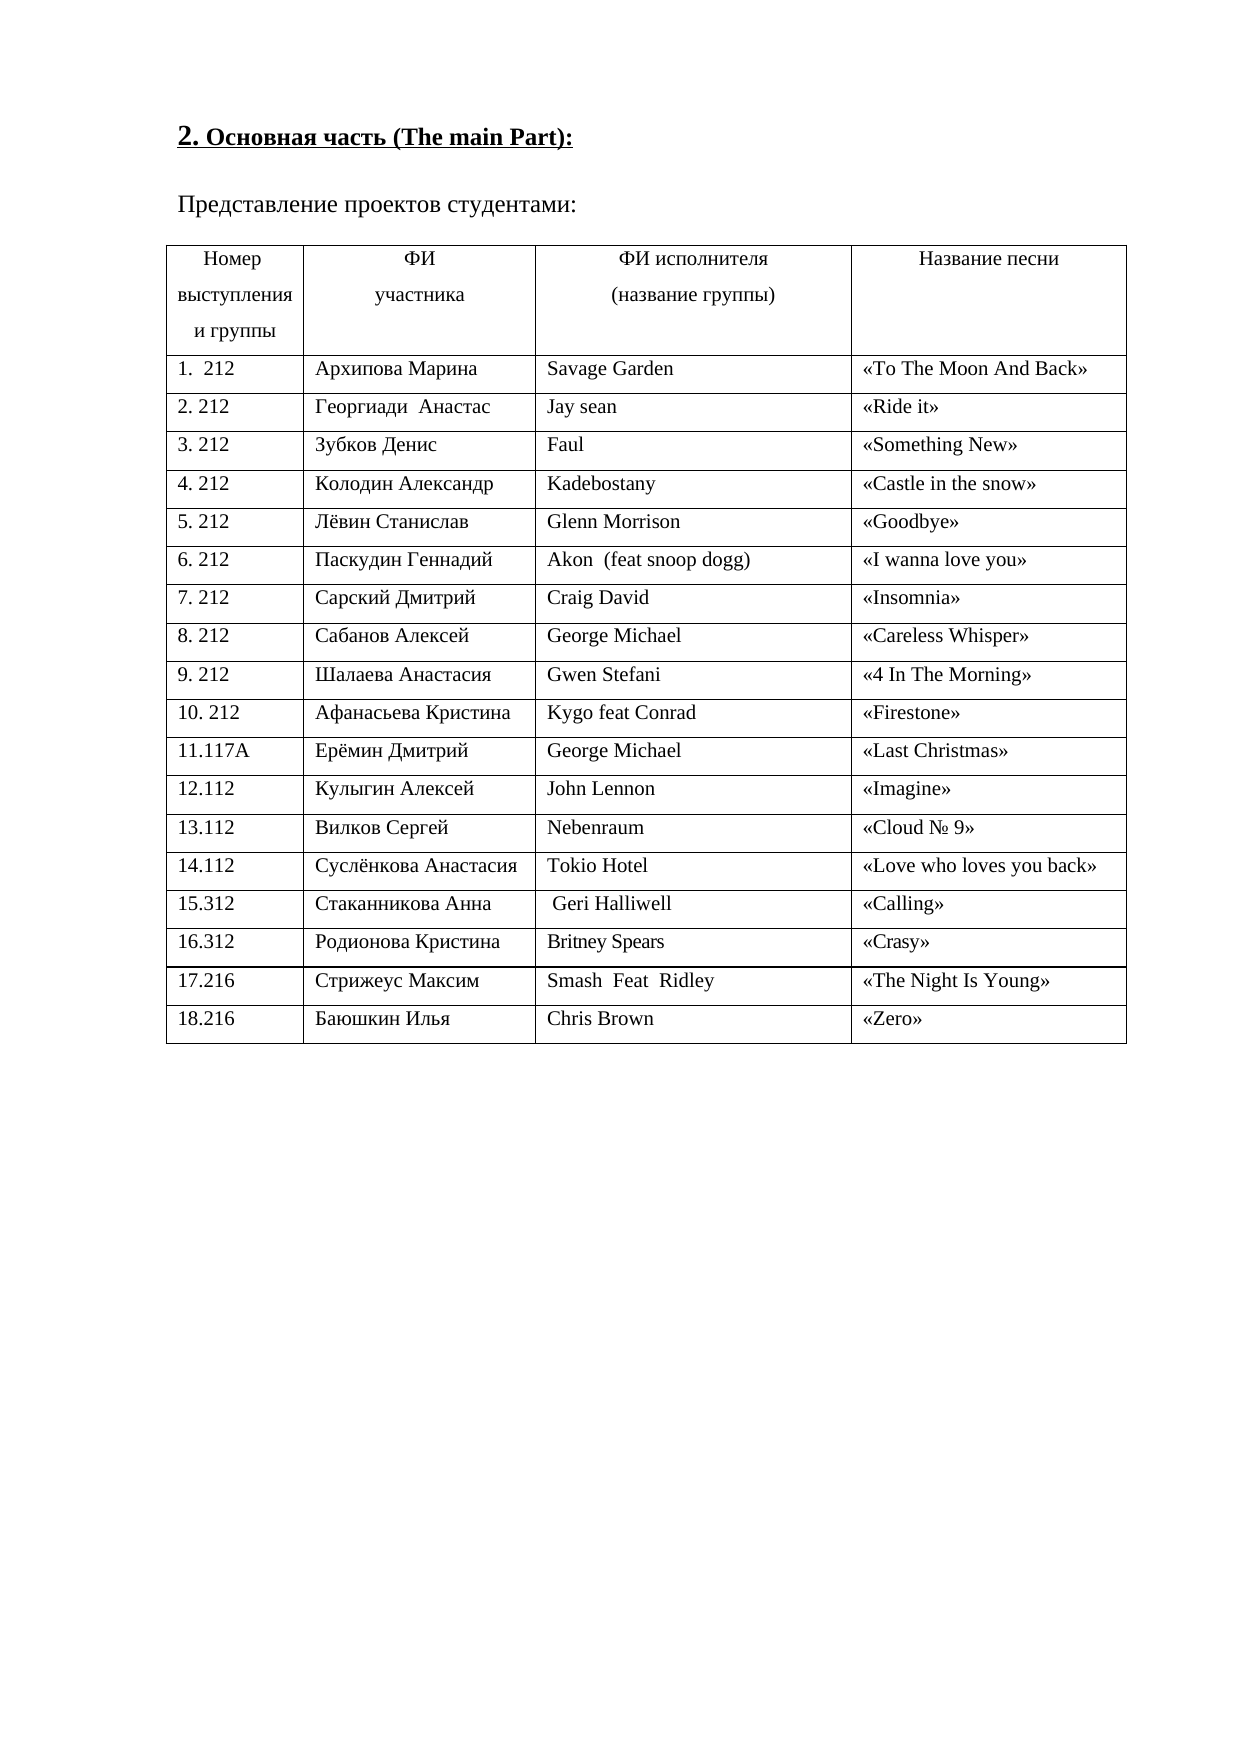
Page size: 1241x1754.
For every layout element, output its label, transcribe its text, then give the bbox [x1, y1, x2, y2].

table_cell George Michael [536, 624, 851, 661]
table_cell George Michael [536, 738, 851, 775]
table_cell Архипова Марина [304, 356, 535, 393]
table_cell «4 In The Morning» [852, 662, 1126, 699]
table_cell Gwen Stefani [536, 662, 851, 699]
table_cell Kygo feat Conrad [536, 700, 851, 737]
table_cell Сарский Дмитрий [304, 585, 535, 622]
table_cell «Zero» [852, 1006, 1126, 1043]
table_cell Паскудин Геннадий [304, 547, 535, 584]
table_cell Geri Halliwell [536, 891, 851, 928]
table_cell Кулыгин Алексей [304, 776, 535, 813]
table_cell Akon (feat snoop dogg) [536, 547, 851, 584]
table_cell «Ride it» [852, 394, 1126, 431]
table_cell «Love who loves you back» [852, 853, 1126, 890]
table_cell Георгиади Анастас [304, 394, 535, 431]
table_cell 18.216 [167, 1006, 303, 1043]
table_cell Лёвин Станислав [304, 509, 535, 546]
table_cell Вилков Сергей [304, 815, 535, 852]
table_cell 10. 212 [167, 700, 303, 737]
table_cell Колодин Александр [304, 471, 535, 508]
table_cell John Lennon [536, 776, 851, 813]
table_cell Зубков Денис [304, 432, 535, 469]
table_cell Smash Feat Ridley [536, 968, 851, 1005]
table_cell 3. 212 [167, 432, 303, 469]
table_cell 14.112 [167, 853, 303, 890]
table_cell 2. 212 [167, 394, 303, 431]
table_cell Родионова Кристина [304, 929, 535, 966]
table_cell Britney Spears [536, 929, 851, 966]
table_cell «I wanna love you» [852, 547, 1126, 584]
table_cell Glenn Morrison [536, 509, 851, 546]
table_cell Kadebostany [536, 471, 851, 508]
table_cell «To The Moon And Back» [852, 356, 1126, 393]
table_cell 16.312 [167, 929, 303, 966]
table_cell 1. 212 [167, 356, 303, 393]
table_cell Ерёмин Дмитрий [304, 738, 535, 775]
table_cell 13.112 [167, 815, 303, 852]
table_cell «Cloud № 9» [852, 815, 1126, 852]
table_cell Craig David [536, 585, 851, 622]
table_cell Savage Garden [536, 356, 851, 393]
table_cell Сабанов Алексей [304, 624, 535, 661]
table_cell Афанасьева Кристина [304, 700, 535, 737]
table_cell 8. 212 [167, 624, 303, 661]
text 2. Основная часть (The main Part): Представление проектов студентами: [177, 118, 1152, 218]
table_cell 4. 212 [167, 471, 303, 508]
table_cell 9. 212 [167, 662, 303, 699]
table_cell Faul [536, 432, 851, 469]
table_cell Баюшкин Илья [304, 1006, 535, 1043]
table_cell 12.112 [167, 776, 303, 813]
table_cell «Careless Whisper» [852, 624, 1126, 661]
table_cell 17.216 [167, 968, 303, 1005]
table_cell 5. 212 [167, 509, 303, 546]
table_cell «The Night Is Young» [852, 968, 1126, 1005]
table_cell 7. 212 [167, 585, 303, 622]
table_cell «Something New» [852, 432, 1126, 469]
table_cell «Firestone» [852, 700, 1126, 737]
table_cell Nebenraum [536, 815, 851, 852]
table_cell 6. 212 [167, 547, 303, 584]
table_cell 15.312 [167, 891, 303, 928]
table_cell «Insomnia» [852, 585, 1126, 622]
table_header ФИ участника [304, 246, 535, 355]
table_cell Tokio Hotel [536, 853, 851, 890]
table_header ФИ исполнителя (название группы) [536, 246, 851, 355]
table_header Номер выступления и группы [167, 246, 303, 355]
table_cell Jay sean [536, 394, 851, 431]
table_cell Суслёнкова Анастасия [304, 853, 535, 890]
table_cell Шалаева Анастасия [304, 662, 535, 699]
table_cell «Last Christmas» [852, 738, 1126, 775]
table_cell «Goodbye» [852, 509, 1126, 546]
table_header Название песни [852, 246, 1126, 355]
table_cell Стаканникова Анна [304, 891, 535, 928]
table_cell 11.117А [167, 738, 303, 775]
table_cell «Crasy» [852, 929, 1126, 966]
table_cell «Imagine» [852, 776, 1126, 813]
table_cell Chris Brown [536, 1006, 851, 1043]
table_cell «Castle in the snow» [852, 471, 1126, 508]
table_cell «Calling» [852, 891, 1126, 928]
table_cell Стрижеус Максим [304, 968, 535, 1005]
